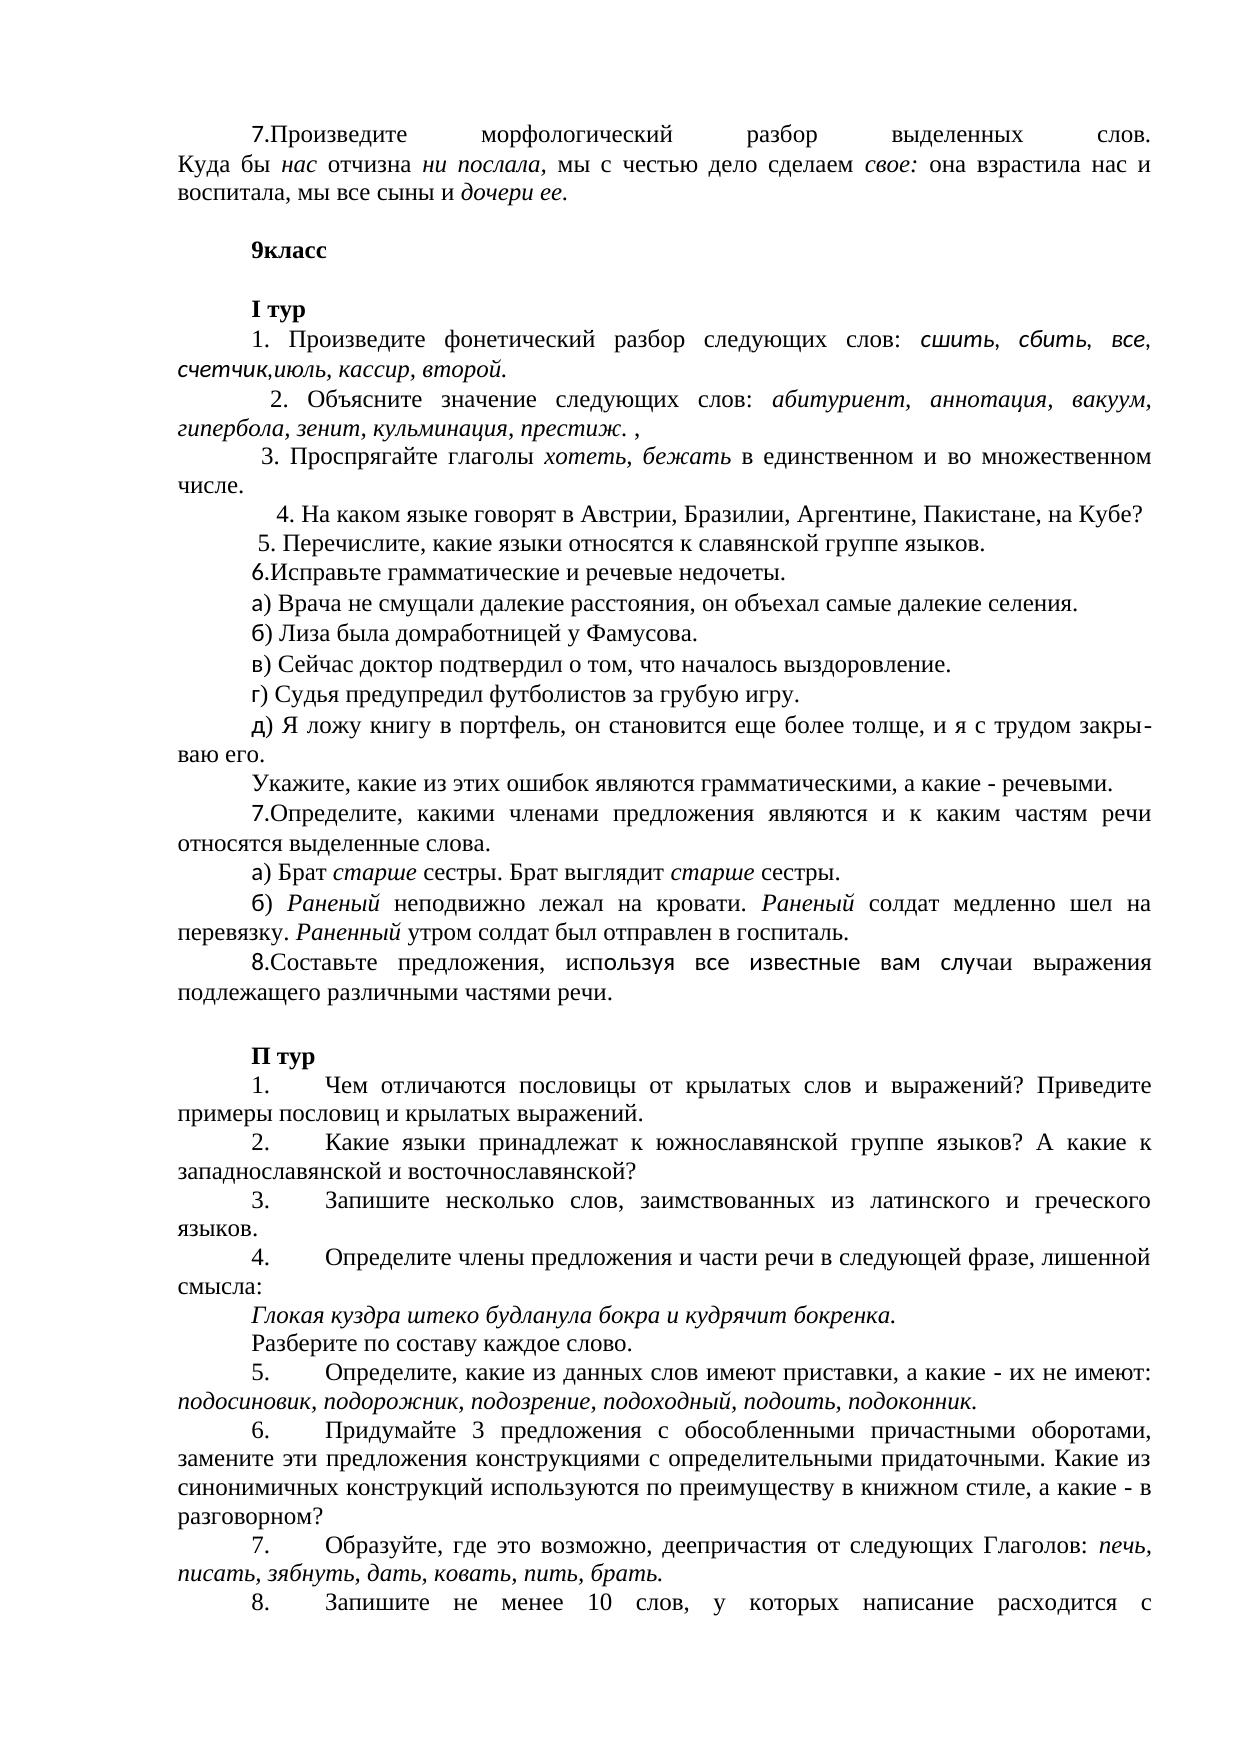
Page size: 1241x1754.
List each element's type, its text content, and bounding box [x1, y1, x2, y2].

text Глокая куздра штеко будланула бокра и кудрячит бокренка. [177, 1300, 1152, 1328]
text г) Судья предупредил футболистов за грубую игру. [177, 678, 1152, 709]
text 7.Определите, какими членами предложения являются и к каким частям речи относятся выделенные слова. [177, 797, 1152, 856]
text 7.Произведите морфологический разбор выделенных слов. Куда бы нас отчизна ни послала, мы с честью дело сделаем свое: она взрастила нас и воспитала, мы все сыны и дочери ее. [177, 118, 1152, 206]
text д) Я ложу книгу в портфель, он становится еще более толще, и я с трудом закрываю его. [177, 709, 1152, 768]
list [177, 1587, 1152, 1616]
list Чем отличаются пословицы от крылатых слов и выражений? Приведите примеры пословиц и крылатых выражений. [177, 1070, 1152, 1127]
list Какие языки принадлежат к южнославянской группе языков? А какие к западнославянской и восточнославянской? [177, 1127, 1152, 1185]
text 8.Составьте предложения, используя все известные вам случаи выражения подлежащего различными частями речи. [177, 946, 1152, 1005]
text б) Лиза была домработницей у Фамусова. [177, 617, 1152, 648]
text 4. На каком языке говорят в Австрии, Бразилии, Аргентине, Пакистане, на Кубе? [177, 499, 1152, 528]
text 6.Исправьте грамматические и речевые недочеты. [177, 556, 1152, 587]
text а) Врача не смущали далекие расстояния, он объехал самые далекие селения. [177, 587, 1152, 617]
list Образуйте, где это возможно, деепричастия от следующих Глаголов: печь, писать, зябнуть, дать, ковать, пить, брать. [177, 1530, 1152, 1587]
text 5. Перечислите, какие языки относятся к славянской группе языков. [177, 528, 1152, 556]
text 9класс [177, 235, 1152, 264]
list Запишите несколько слов, заимствованных из латинского и греческого языков. [177, 1185, 1152, 1242]
text Разберите по составу каждое слово. [177, 1328, 1152, 1357]
text в) Сейчас доктор подтвердил о том, что началось выздоровление. [177, 648, 1152, 678]
text б) Раненый неподвижно лежал на кровати. Раненый солдат медленно шел на перевязку. Раненный утром солдат был отправлен в госпиталь. [177, 887, 1152, 946]
list Определите члены предложения и части речи в следующей фразе, лишенной смысла: [177, 1242, 1152, 1300]
text Укажите, какие из этих ошибок являются грамматическими, а какие - речевыми. [177, 768, 1152, 797]
text 1. Произведите фонетический разбор следующих слов: сшить, сбить, все, счетчик,июль, кассир, второй. [177, 323, 1152, 384]
text I тур [177, 294, 1152, 323]
text 2. Объясните значение следующих слов: абитуриент, аннотация, вакуум, гипербола, зенит, кульминация, престиж. , [177, 384, 1152, 441]
text 3. Проспрягайте глаголы хотеть, бежать в единственном и во множественном числе. [177, 441, 1152, 499]
text а) Брат старше сестры. Брат выглядит старше сестры. [177, 856, 1152, 887]
list Определите, какие из данных слов имеют приставки, а какие - их не имеют: подосиновик, подорожник, подозрение, подоходный, подоить, подоконник. [177, 1357, 1152, 1415]
text П тур [177, 1041, 1152, 1070]
list Придумайте 3 предложения с обособленными причастными оборотами, замените эти предложения конструкциями с определительными придаточными. Какие из синонимичных конструкций используются по преимуществу в книжном стиле, а какие - в разговорном? [177, 1415, 1152, 1530]
